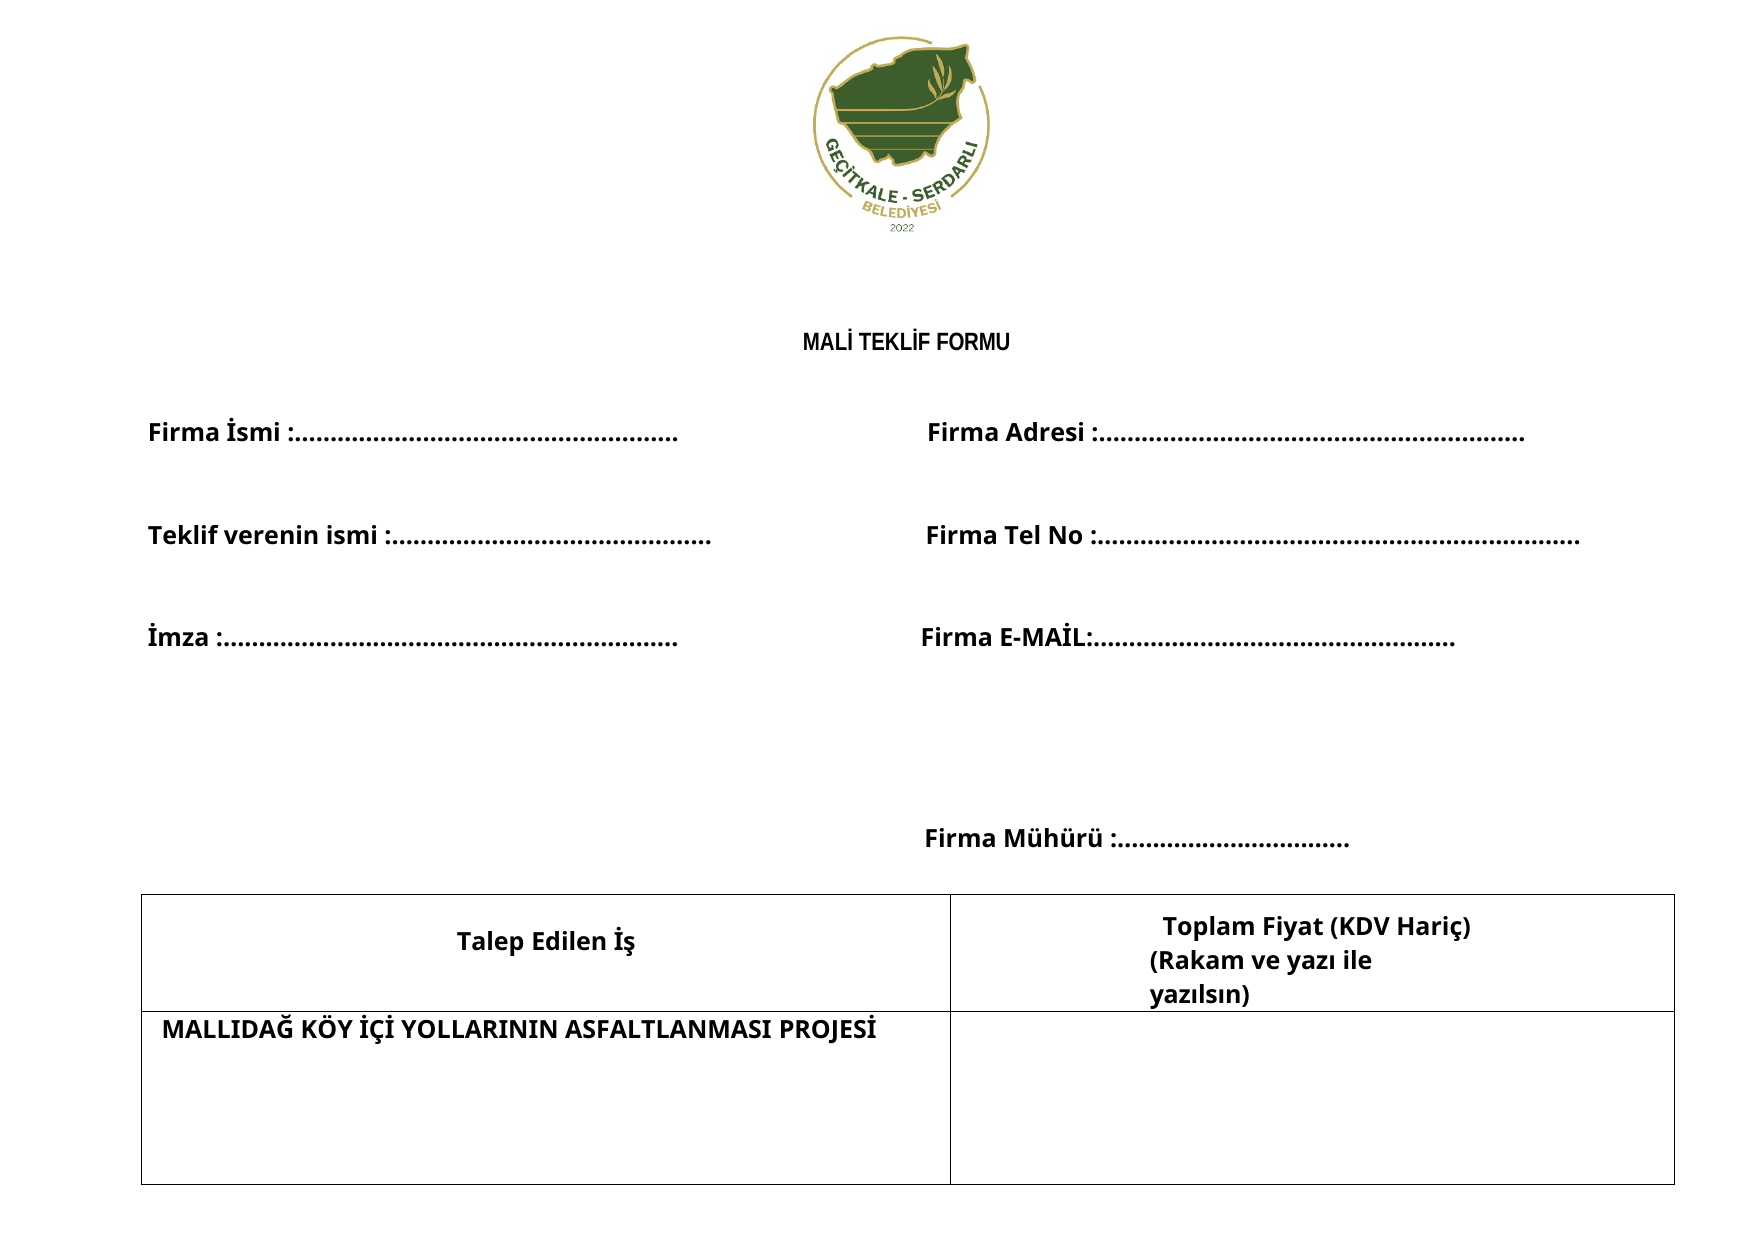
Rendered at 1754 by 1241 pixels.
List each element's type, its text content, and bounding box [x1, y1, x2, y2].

table_cell [951, 1012, 1674, 1184]
table_cell MALLIDAĞ KÖY İÇİ YOLLARININ ASFALTLANMASI PROJESİ [142, 1012, 950, 1184]
picture [797, 29, 1005, 238]
text MALİ TEKLİF FORMU [133, 327, 1680, 356]
text Firma Mühürü :…………………………… [924, 820, 1680, 854]
text Firma İsmi :……………………………………………… Firma Adresi :…………………………………………………… Teklif verenin ismi :……………………………………... Firma Tel No :……………………............................................ İmza :………………………………………………………. Firma E-MAİL:…………………………………………… [148, 415, 1595, 653]
table_header Toplam Fiyat (KDV Hariç) (Rakam ve yazı ile yazılsın) [951, 895, 1674, 1011]
table_header Talep Edilen İş [142, 895, 950, 1011]
